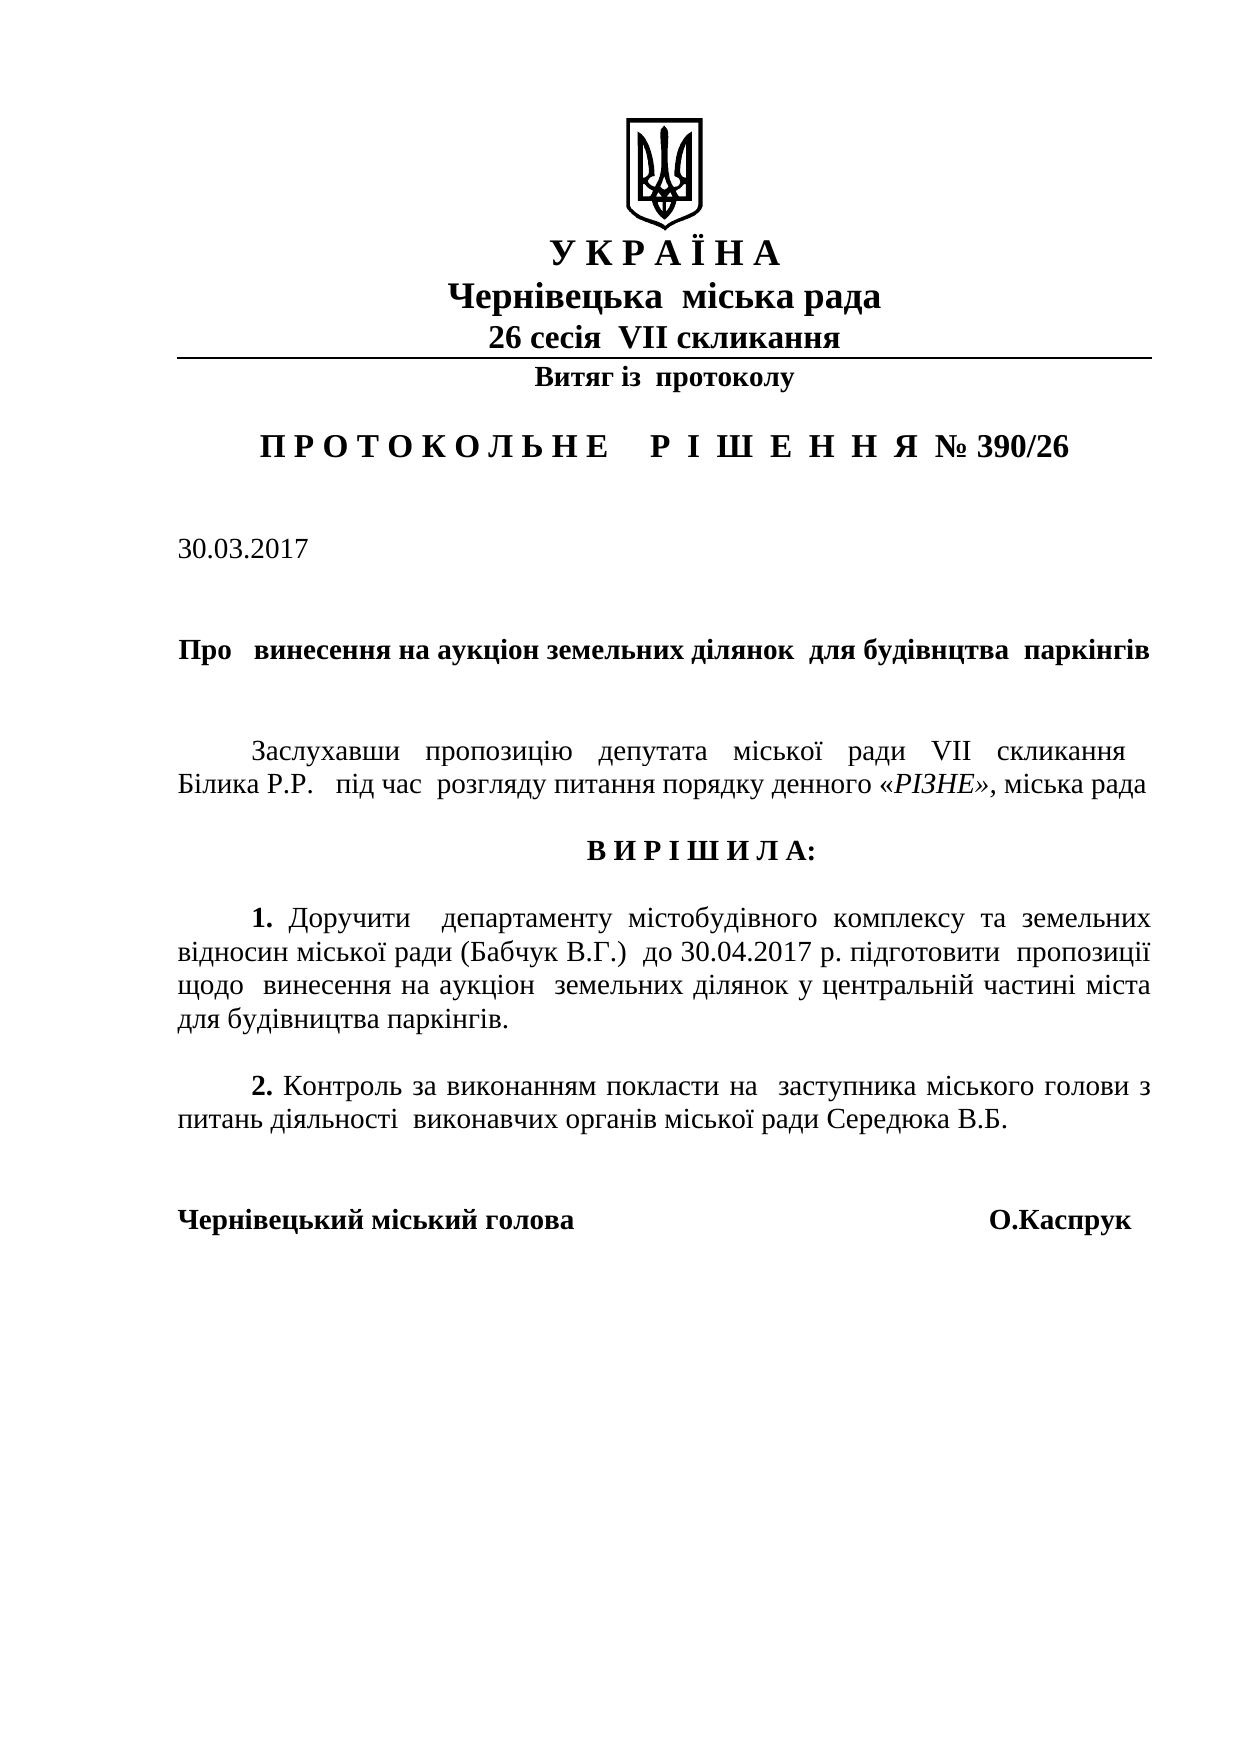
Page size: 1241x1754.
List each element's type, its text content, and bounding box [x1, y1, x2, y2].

text Чернівецька міська рада [177, 274, 1152, 317]
text В И Р І Ш И Л А: [177, 833, 1152, 867]
text Чернівецький міський голова О.Каспрук [177, 1202, 1152, 1236]
text Заслухавши пропозицію депутата міської ради VІІ скликання Білика Р.Р. під час розгляду питання порядку денного «РІЗНЕ», міська рада [177, 733, 328, 800]
subtitle П Р О Т О К О Л Ь Н Е Р І Ш Е Н Н Я № 390/26 [177, 426, 1152, 464]
text 2. Контроль за виконанням покласти на заступника міського голови з питань діяльності виконавчих органів міської ради Середюка В.Б. [177, 1068, 1152, 1135]
text 30.03.2017 [177, 531, 1152, 565]
text Витяг із протоколу [177, 359, 1152, 392]
text 26 сесія VIІ скликання [177, 317, 1152, 357]
text Заслухавши пропозицію депутата міської ради VІІ скликання Білика Р.Р. під час розгляду питання порядку денного «РІЗНЕ», міська рада [598, 733, 1152, 800]
text Про винесення на аукціон земельних ділянок для будівнцтва паркінгів [177, 632, 1152, 666]
text 1. Доручити департаменту містобудівного комплексу та земельних відносин міської ради (Бабчук В.Г.) до 30.04.2017 р. підготовити пропозиції щодо винесення на аукціон земельних ділянок у центральній частині міста для будівництва паркінгів. [177, 900, 1152, 1034]
text У К Р А Ї Н А [177, 231, 1152, 274]
